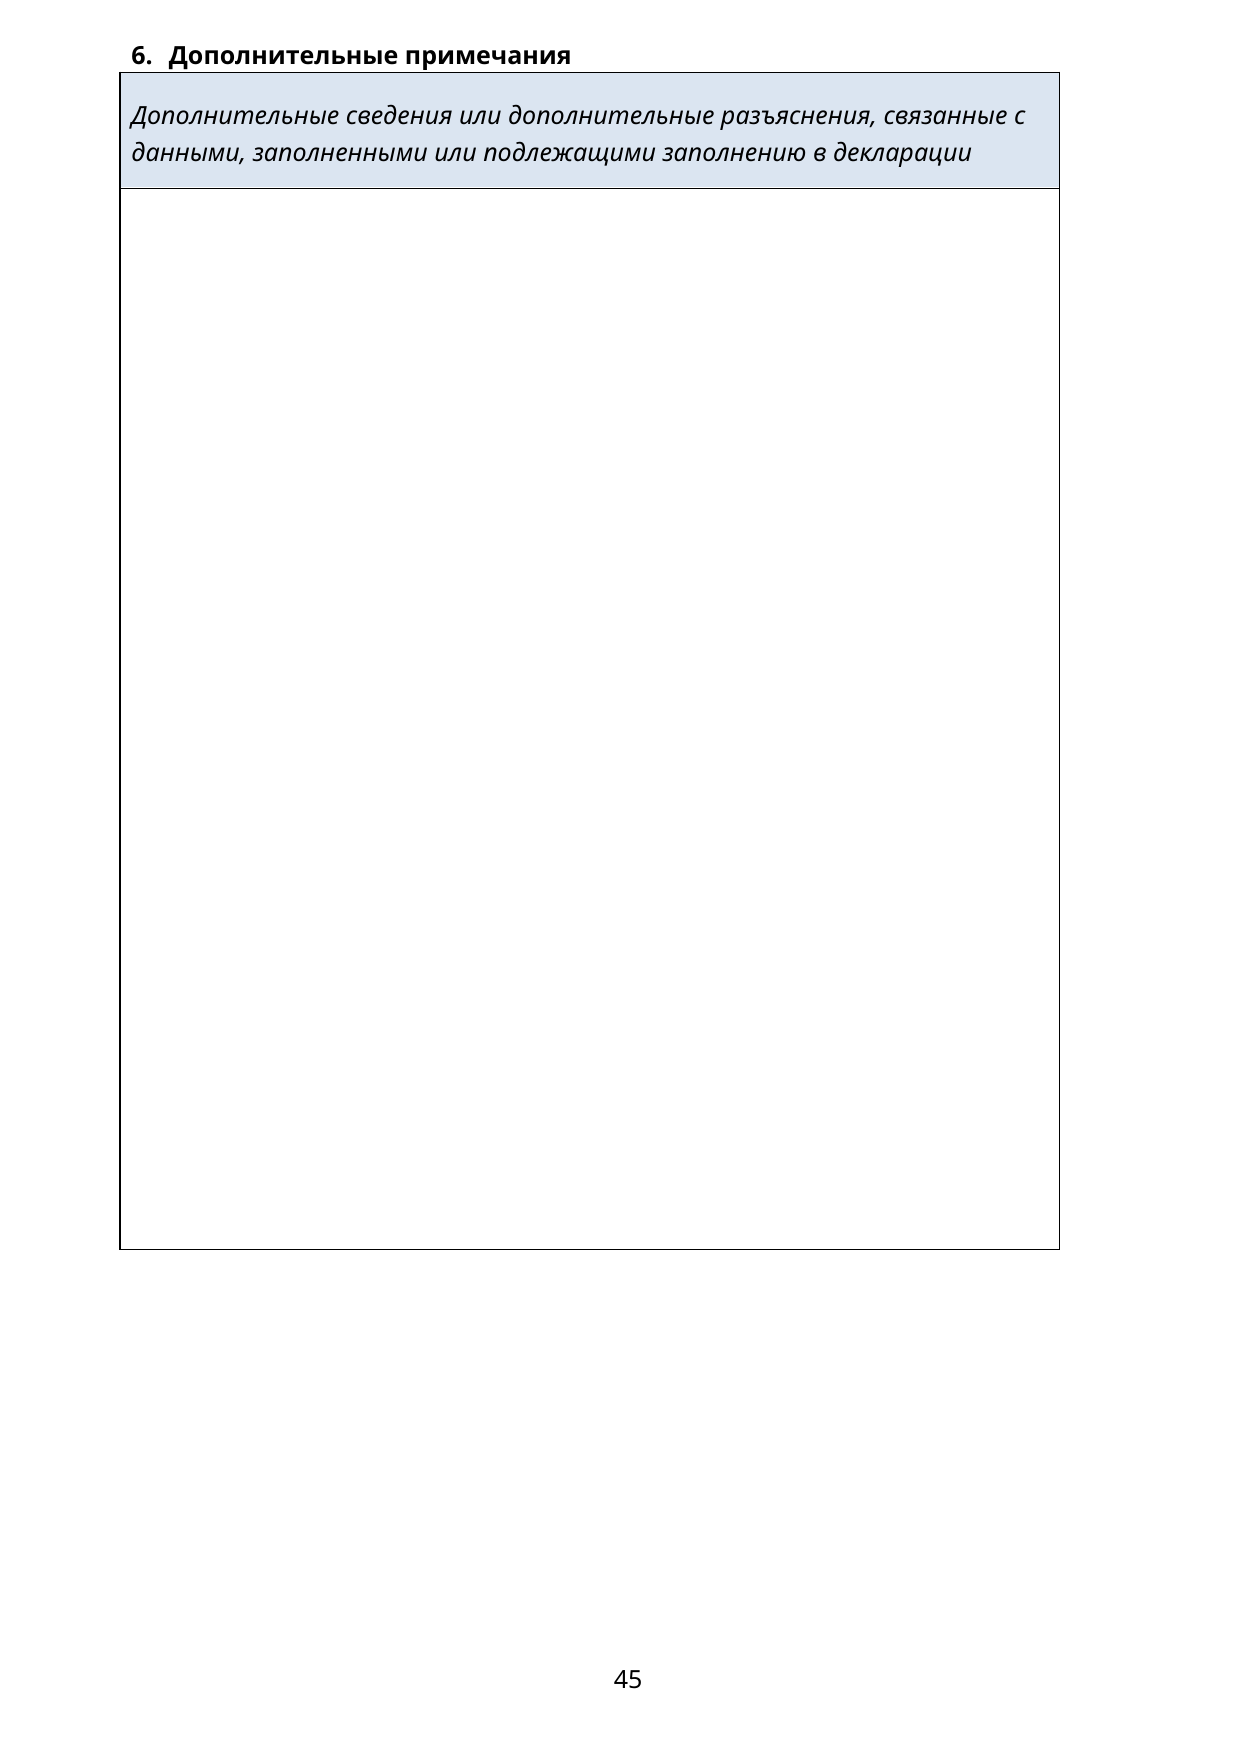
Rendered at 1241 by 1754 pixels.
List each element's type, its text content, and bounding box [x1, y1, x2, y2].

list Дополнительные примечания [131, 37, 1125, 72]
table_cell [121, 189, 1059, 1248]
table_header Дополнительные сведения или дополнительные разъяснения, связанные с данными, заполненными или подлежащими заполнению в декларации [121, 73, 1059, 187]
